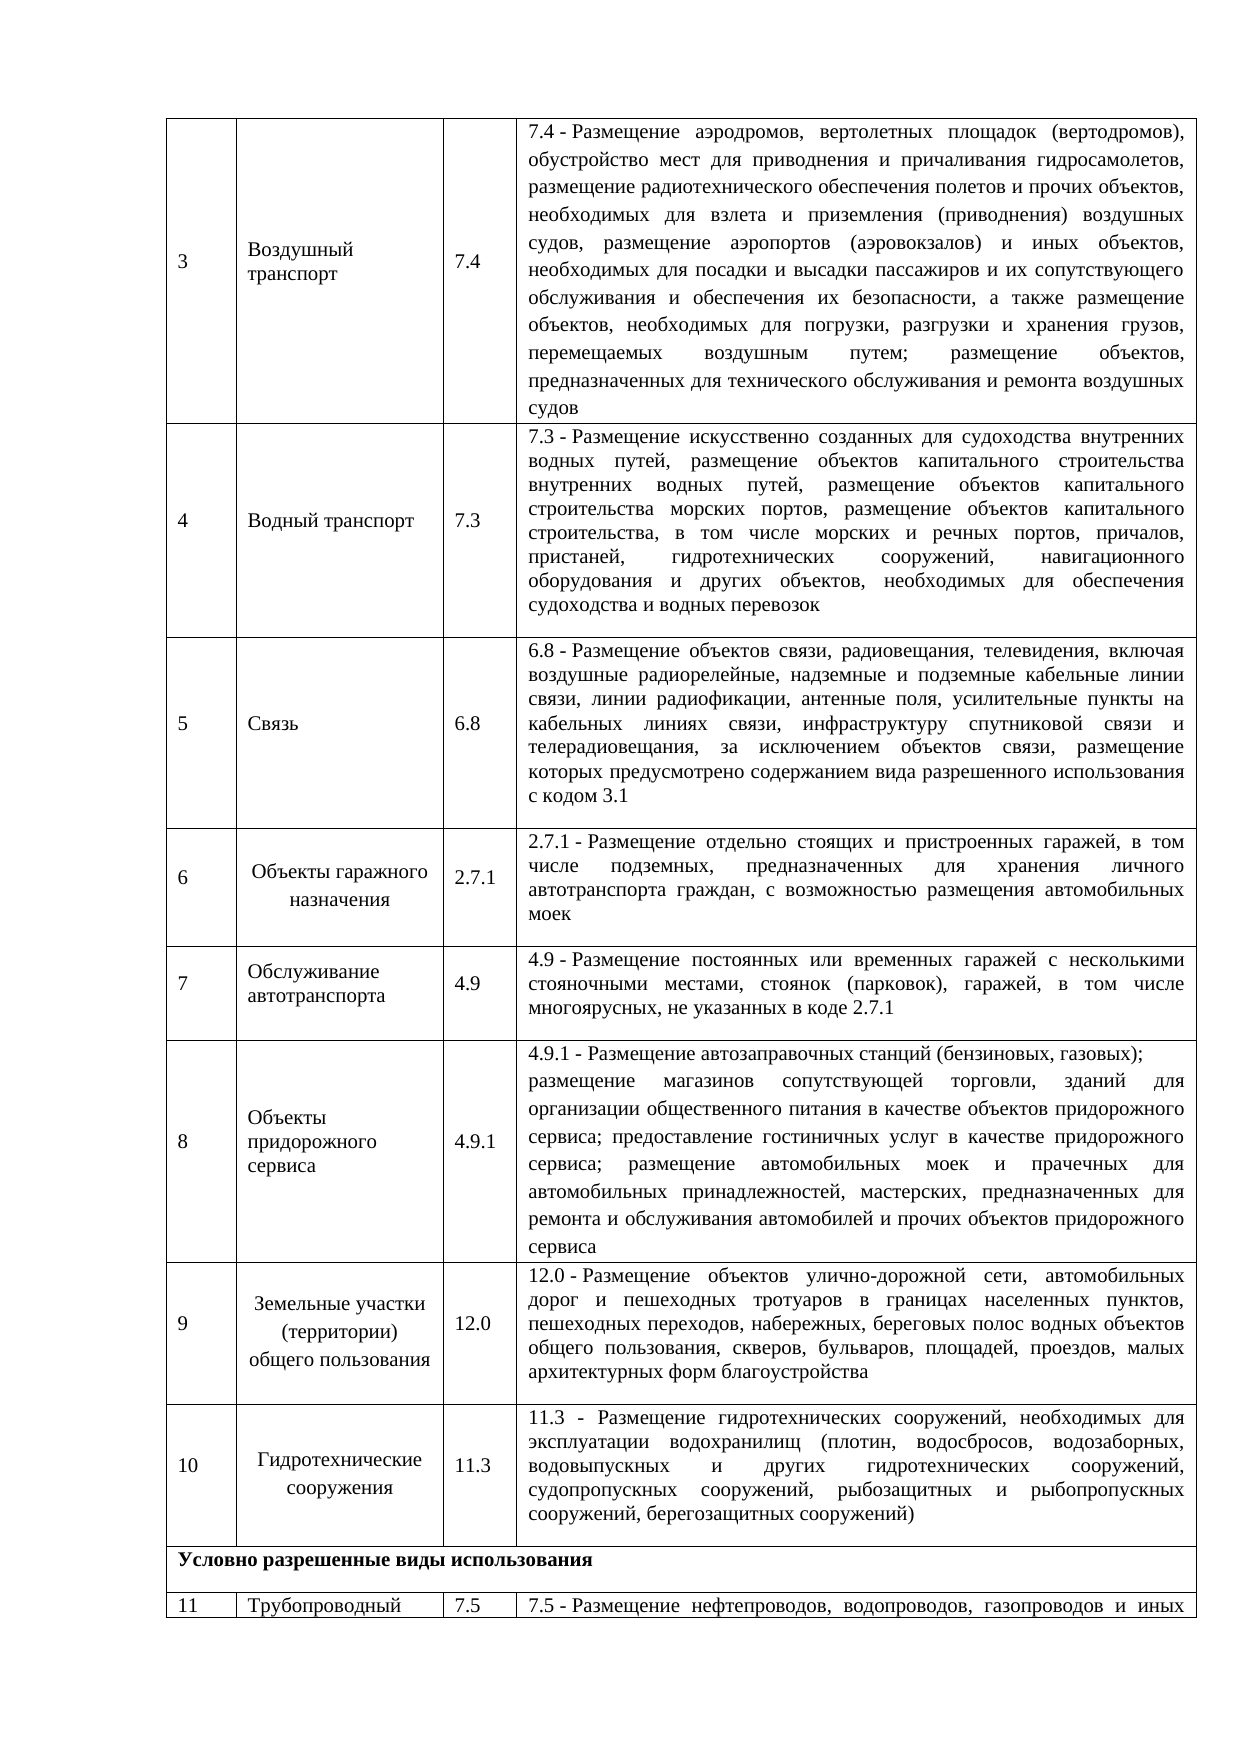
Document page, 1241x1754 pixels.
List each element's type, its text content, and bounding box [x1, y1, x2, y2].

table_cell 7 [167, 947, 236, 1040]
table_cell 4.9 - Размещение постоянных или временных гаражей с несколькими стояночными местами, стоянок (парковок), гаражей, в том числе многоярусных, не указанных в коде 2.7.1 [517, 947, 1196, 1040]
table_cell Воздушный транспорт [237, 119, 443, 423]
table_cell 12.0 - Размещение объектов улично-дорожной сети, автомобильных дорог и пешеходных тротуаров в границах населенных пунктов, пешеходных переходов, набережных, береговых полос водных объектов общего пользования, скверов, бульваров, площадей, проездов, малых архитектурных форм благоустройства [517, 1263, 1196, 1404]
table_cell 9 [167, 1263, 236, 1404]
table_cell 7.3 - Размещение искусственно созданных для судоходства внутренних водных путей, размещение объектов капитального строительства внутренних водных путей, размещение объектов капитального строительства морских портов, размещение объектов капитального строительства, в том числе морских и речных портов, причалов, пристаней, гидротехнических сооружений, навигационного оборудования и других объектов, необходимых для обеспечения судоходства и водных перевозок [517, 424, 1196, 637]
table_cell Водный транспорт [237, 424, 443, 637]
table_cell 4 [167, 424, 236, 637]
table_cell 7.4 - Размещение аэродромов, вертолетных площадок (вертодромов), обустройство мест для приводнения и причаливания гидросамолетов, размещение радиотехнического обеспечения полетов и прочих объектов, необходимых для взлета и приземления (приводнения) воздушных судов, размещение аэропортов (аэровокзалов) и иных объектов, необходимых для посадки и высадки пассажиров и их сопутствующего обслуживания и обеспечения их безопасности, а также размещение объектов, необходимых для погрузки, разгрузки и хранения грузов, перемещаемых воздушным путем; размещение объектов, предназначенных для технического обслуживания и ремонта воздушных судов [517, 119, 1196, 423]
table_cell Объекты придорожного сервиса [237, 1041, 443, 1262]
table_cell 7.5 [444, 1593, 516, 1617]
table_cell 7.4 [444, 119, 516, 423]
table_cell 6 [167, 829, 236, 946]
table_cell 2.7.1 [444, 829, 516, 946]
table_cell Объекты гаражного назначения [237, 829, 443, 946]
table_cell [237, 1593, 443, 1617]
table_cell 3 [167, 119, 236, 423]
table_cell Условно разрешенные виды использования [167, 1547, 1196, 1592]
table_cell 6.8 - Размещение объектов связи, радиовещания, телевидения, включая воздушные радиорелейные, надземные и подземные кабельные линии связи, линии радиофикации, антенные поля, усилительные пункты на кабельных линиях связи, инфраструктуру спутниковой связи и телерадиовещания, за исключением объектов связи, размещение которых предусмотрено содержанием вида разрешенного использования с кодом 3.1 [517, 638, 1196, 827]
table_cell 12.0 [444, 1263, 516, 1404]
table_cell Обслуживание автотранспорта [237, 947, 443, 1040]
table_cell 11 [167, 1593, 236, 1617]
table_cell Гидротехнические сооружения [237, 1405, 443, 1546]
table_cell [517, 1593, 1196, 1617]
table_cell 11.3 - Размещение гидротехнических сооружений, необходимых для эксплуатации водохранилищ (плотин, водосбросов, водозаборных, водовыпускных и других гидротехнических сооружений, судопропускных сооружений, рыбозащитных и рыбопропускных сооружений, берегозащитных сооружений) [517, 1405, 1196, 1546]
table_cell 6.8 [444, 638, 516, 827]
table_cell Связь [237, 638, 443, 827]
table_cell 8 [167, 1041, 236, 1262]
table_cell 4.9.1 [444, 1041, 516, 1262]
table_cell 4.9 [444, 947, 516, 1040]
table_cell 5 [167, 638, 236, 827]
table_cell 7.3 [444, 424, 516, 637]
table_cell 10 [167, 1405, 236, 1546]
table_cell 4.9.1 - Размещение автозаправочных станций (бензиновых, газовых); размещение магазинов сопутствующей торговли, зданий для организации общественного питания в качестве объектов придорожного сервиса; предоставление гостиничных услуг в качестве придорожного сервиса; размещение автомобильных моек и прачечных для автомобильных принадлежностей, мастерских, предназначенных для ремонта и обслуживания автомобилей и прочих объектов придорожного сервиса [517, 1041, 1196, 1262]
table_cell 11.3 [444, 1405, 516, 1546]
table_cell 2.7.1 - Размещение отдельно стоящих и пристроенных гаражей, в том числе подземных, предназначенных для хранения личного автотранспорта граждан, с возможностью размещения автомобильных моек [517, 829, 1196, 946]
table_cell Земельные участки (территории) общего пользования [237, 1263, 443, 1404]
